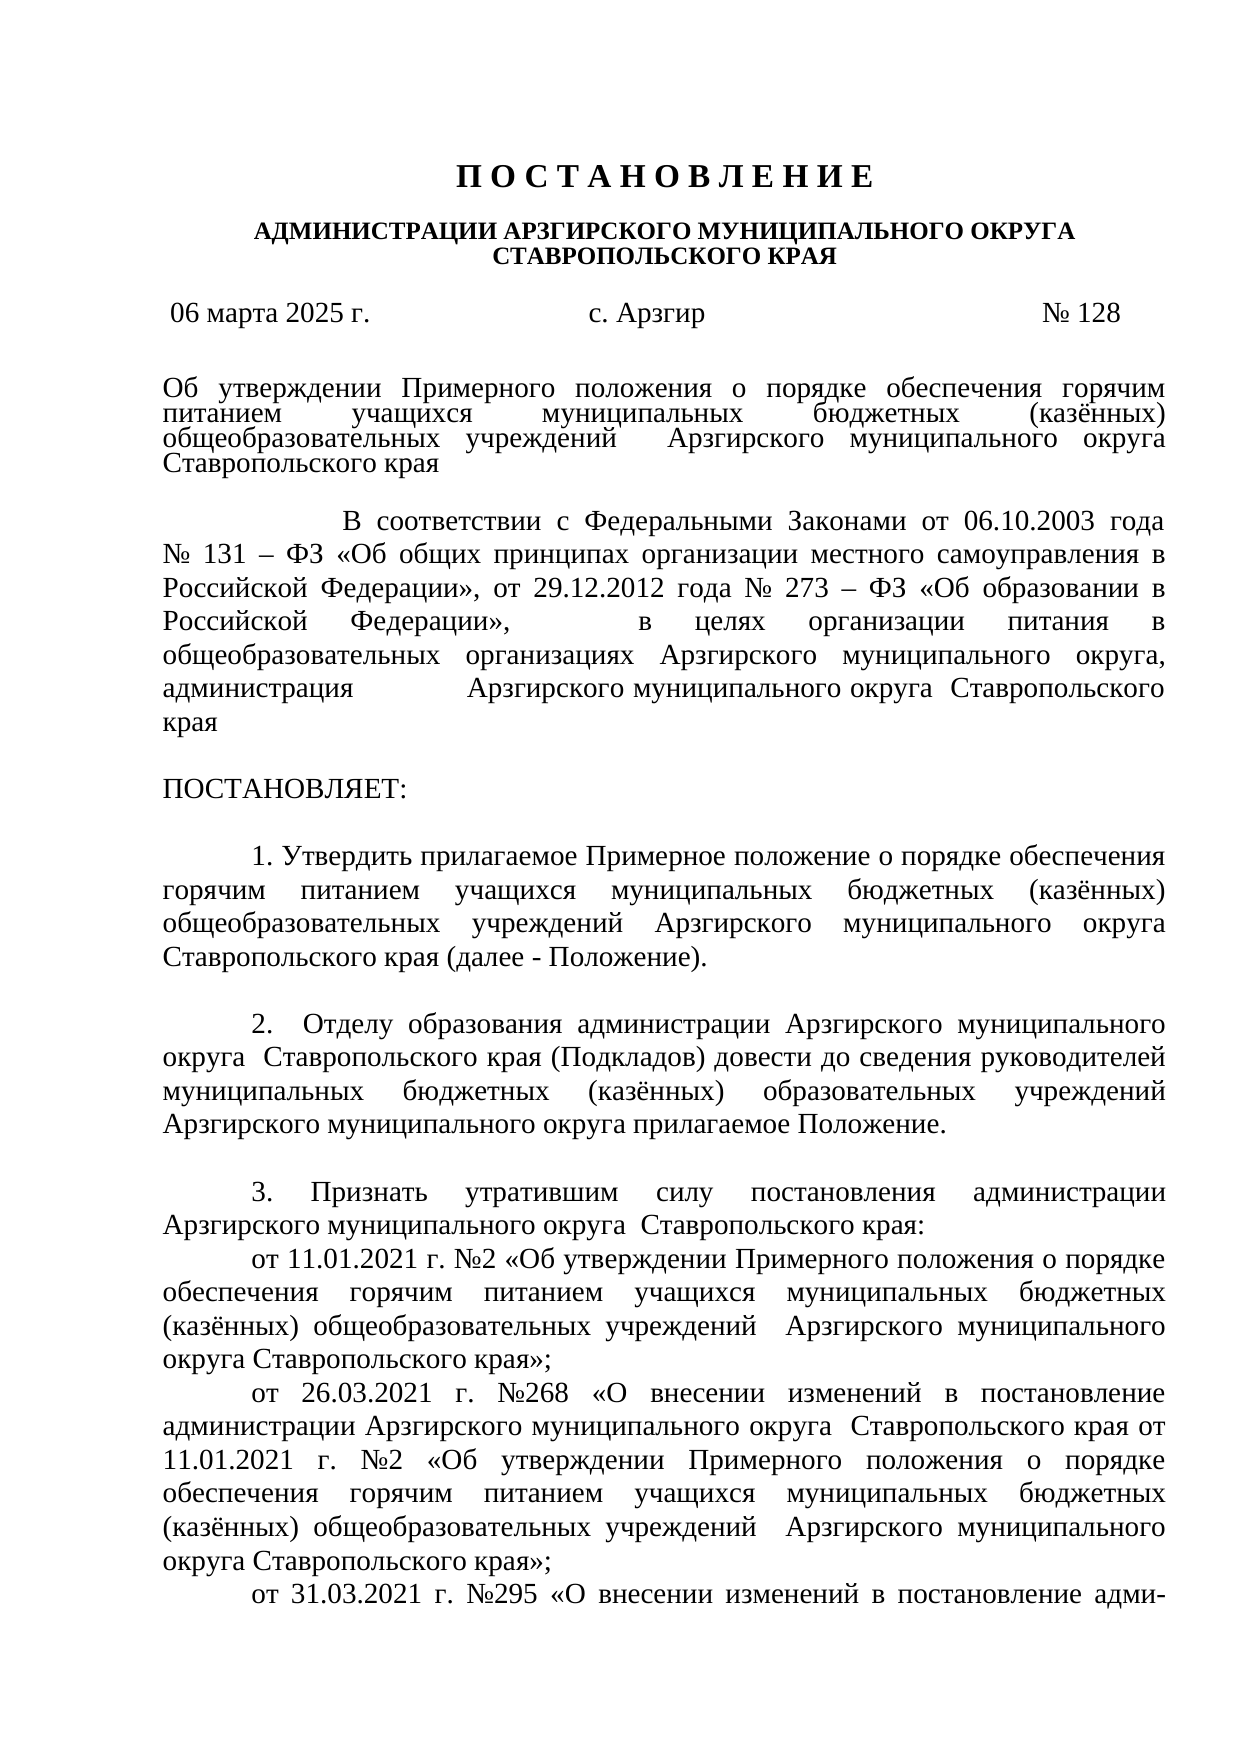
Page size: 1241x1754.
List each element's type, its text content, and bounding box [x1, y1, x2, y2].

table_header с. Арзгир [482, 295, 812, 378]
text В соответствии с Федеральными Законами от 06.10.2003 года № 131 – ФЗ «Об общих принципах организации местного самоуправления в Российской Федерации», от 29.12.2012 года № 273 – ФЗ «Об образовании в Российской Федерации», в целях организации питания в общеобразовательных организациях Арзгирского муниципального округа, администрация Арзгирского муниципального округа Ставропольского края [162, 503, 1167, 738]
text 2. Отделу образования администрации Арзгирского муниципального округа Ставропольского края (Подкладов) довести до сведения руководителей муниципальных бюджетных (казённых) образовательных учреждений Арзгирского муниципального округа прилагаемое Положение. [162, 1006, 1167, 1140]
text 3. Признать утратившим силу постановления администрации Арзгирского муниципального округа Ставропольского края: [162, 1174, 1167, 1241]
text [162, 1576, 1167, 1610]
text от 11.01.2021 г. №2 «Об утверждении Примерного положения о порядке обеспечения горячим питанием учащихся муниципальных бюджетных (казённых) общеобразовательных учреждений Арзгирского муниципального округа Ставропольского края»; [162, 1241, 1167, 1375]
text ПОСТАНОВЛЯЕТ: [162, 771, 1167, 805]
title АДМИНИСТРАЦИИ АРЗГИРСКОГО МУНИЦИПАЛЬНОГО ОКРУГА [162, 220, 1167, 245]
text 1. Утвердить прилагаемое Примерное положение о порядке обеспечения горячим питанием учащихся муниципальных бюджетных (казённых) общеобразовательных учреждений Арзгирского муниципального округа Ставропольского края (далее - Положение). [162, 838, 1167, 972]
title П О С Т А Н О В Л Е Н И Е [162, 156, 1167, 195]
table_header 06 марта 2025 г. [163, 295, 482, 378]
title СТАВРОПОЛЬСКОГО КРАЯ [162, 245, 1167, 270]
table_header № 128 [812, 295, 1167, 378]
text Об утверждении Примерного положения о порядке обеспечения горячим питанием учащихся муниципальных бюджетных (казённых) общеобразовательных учреждений Арзгирского муниципального округа Ставропольского края [162, 378, 1167, 478]
text от 26.03.2021 г. №268 «О внесении изменений в постановление администрации Арзгирского муниципального округа Ставропольского края от 11.01.2021 г. №2 «Об утверждении Примерного положения о порядке обеспечения горячим питанием учащихся муниципальных бюджетных (казённых) общеобразовательных учреждений Арзгирского муниципального округа Ставропольского края»; [162, 1375, 1167, 1576]
